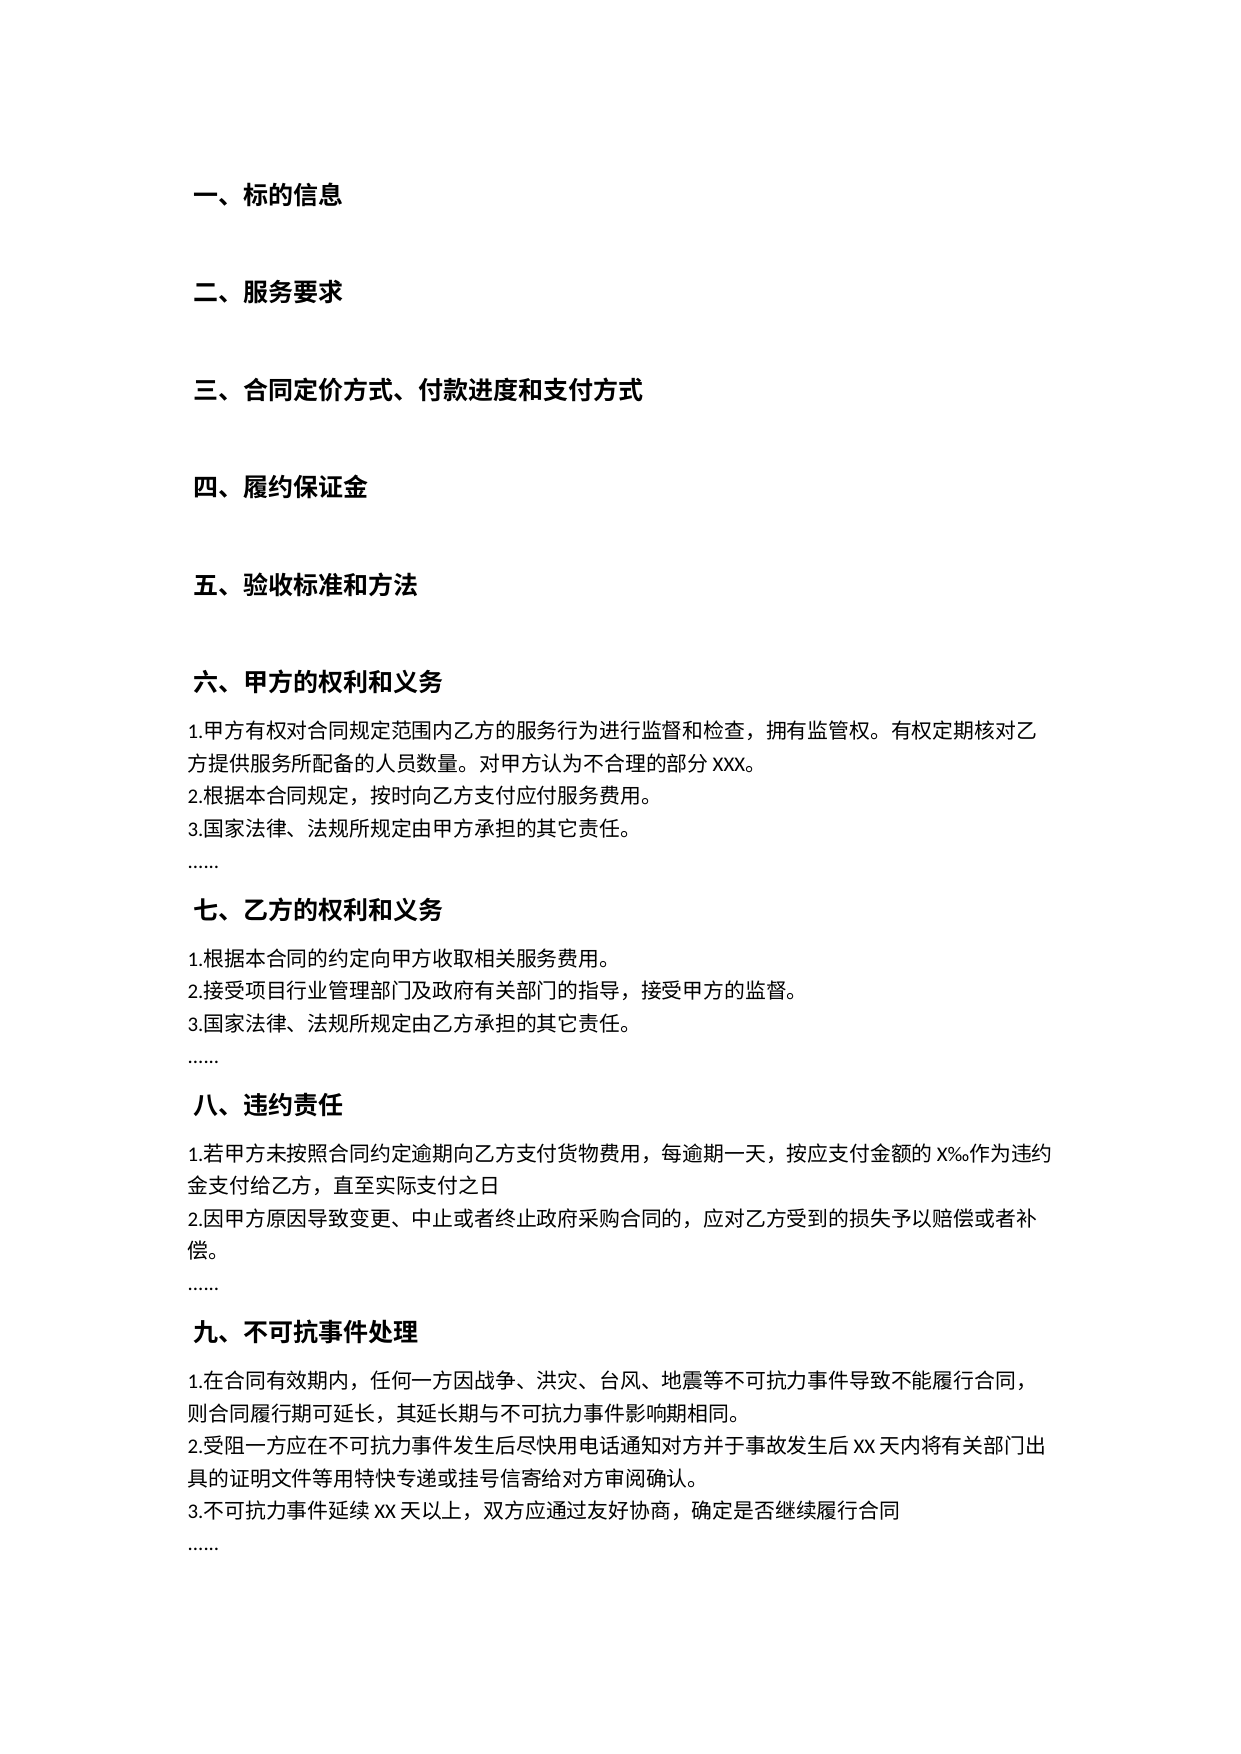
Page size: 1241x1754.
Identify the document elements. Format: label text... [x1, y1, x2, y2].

text 3.国家法律、法规所规定由甲方承担的其它责任。 [187, 812, 1053, 844]
text 九、不可抗事件处理 [187, 1299, 1053, 1364]
text 五、验收标准和方法 [187, 552, 1053, 649]
text 3.国家法律、法规所规定由乙方承担的其它责任。 [187, 1007, 1053, 1039]
text 2.接受项目行业管理部门及政府有关部门的指导，接受甲方的监督。 [187, 974, 1053, 1007]
text 三、合同定价方式、付款进度和支付方式 [187, 357, 1053, 454]
text 1.根据本合同的约定向甲方收取相关服务费用。 [187, 942, 1053, 974]
text ...... [187, 844, 1053, 877]
text 七、乙方的权利和义务 [187, 877, 1053, 942]
text 2.根据本合同规定，按时向乙方支付应付服务费用。 [187, 779, 1053, 812]
text 2.因甲方原因导致变更、中止或者终止政府采购合同的，应对乙方受到的损失予以赔偿或者补偿。 [187, 1202, 1053, 1267]
text 1.在合同有效期内，任何一方因战争、洪灾、台风、地震等不可抗力事件导致不能履行合同，则合同履行期可延长，其延长期与不可抗力事件影响期相同。 [187, 1364, 1053, 1429]
text 一、标的信息 [187, 162, 1053, 259]
text 六、甲方的权利和义务 [187, 649, 1053, 714]
text 四、履约保证金 [187, 454, 1053, 552]
text 八、违约责任 [187, 1072, 1053, 1137]
text ...... [187, 1039, 1053, 1072]
text 3.不可抗力事件延续XX天以上，双方应通过友好协商，确定是否继续履行合同 [187, 1494, 1053, 1527]
text 1.若甲方未按照合同约定逾期向乙方支付货物费用，每逾期一天，按应支付金额的X‰作为违约金支付给乙方，直至实际支付之日 [187, 1137, 1053, 1202]
text 2.受阻一方应在不可抗力事件发生后尽快用电话通知对方并于事故发生后XX天内将有关部门出具的证明文件等用特快专递或挂号信寄给对方审阅确认。 [187, 1429, 1053, 1494]
text ...... [187, 1267, 1053, 1299]
text ...... [187, 1527, 1053, 1559]
text 二、服务要求 [187, 259, 1053, 357]
text 1.甲方有权对合同规定范围内乙方的服务行为进行监督和检查，拥有监管权。有权定期核对乙方提供服务所配备的人员数量。对甲方认为不合理的部分XXX。 [187, 714, 1053, 779]
